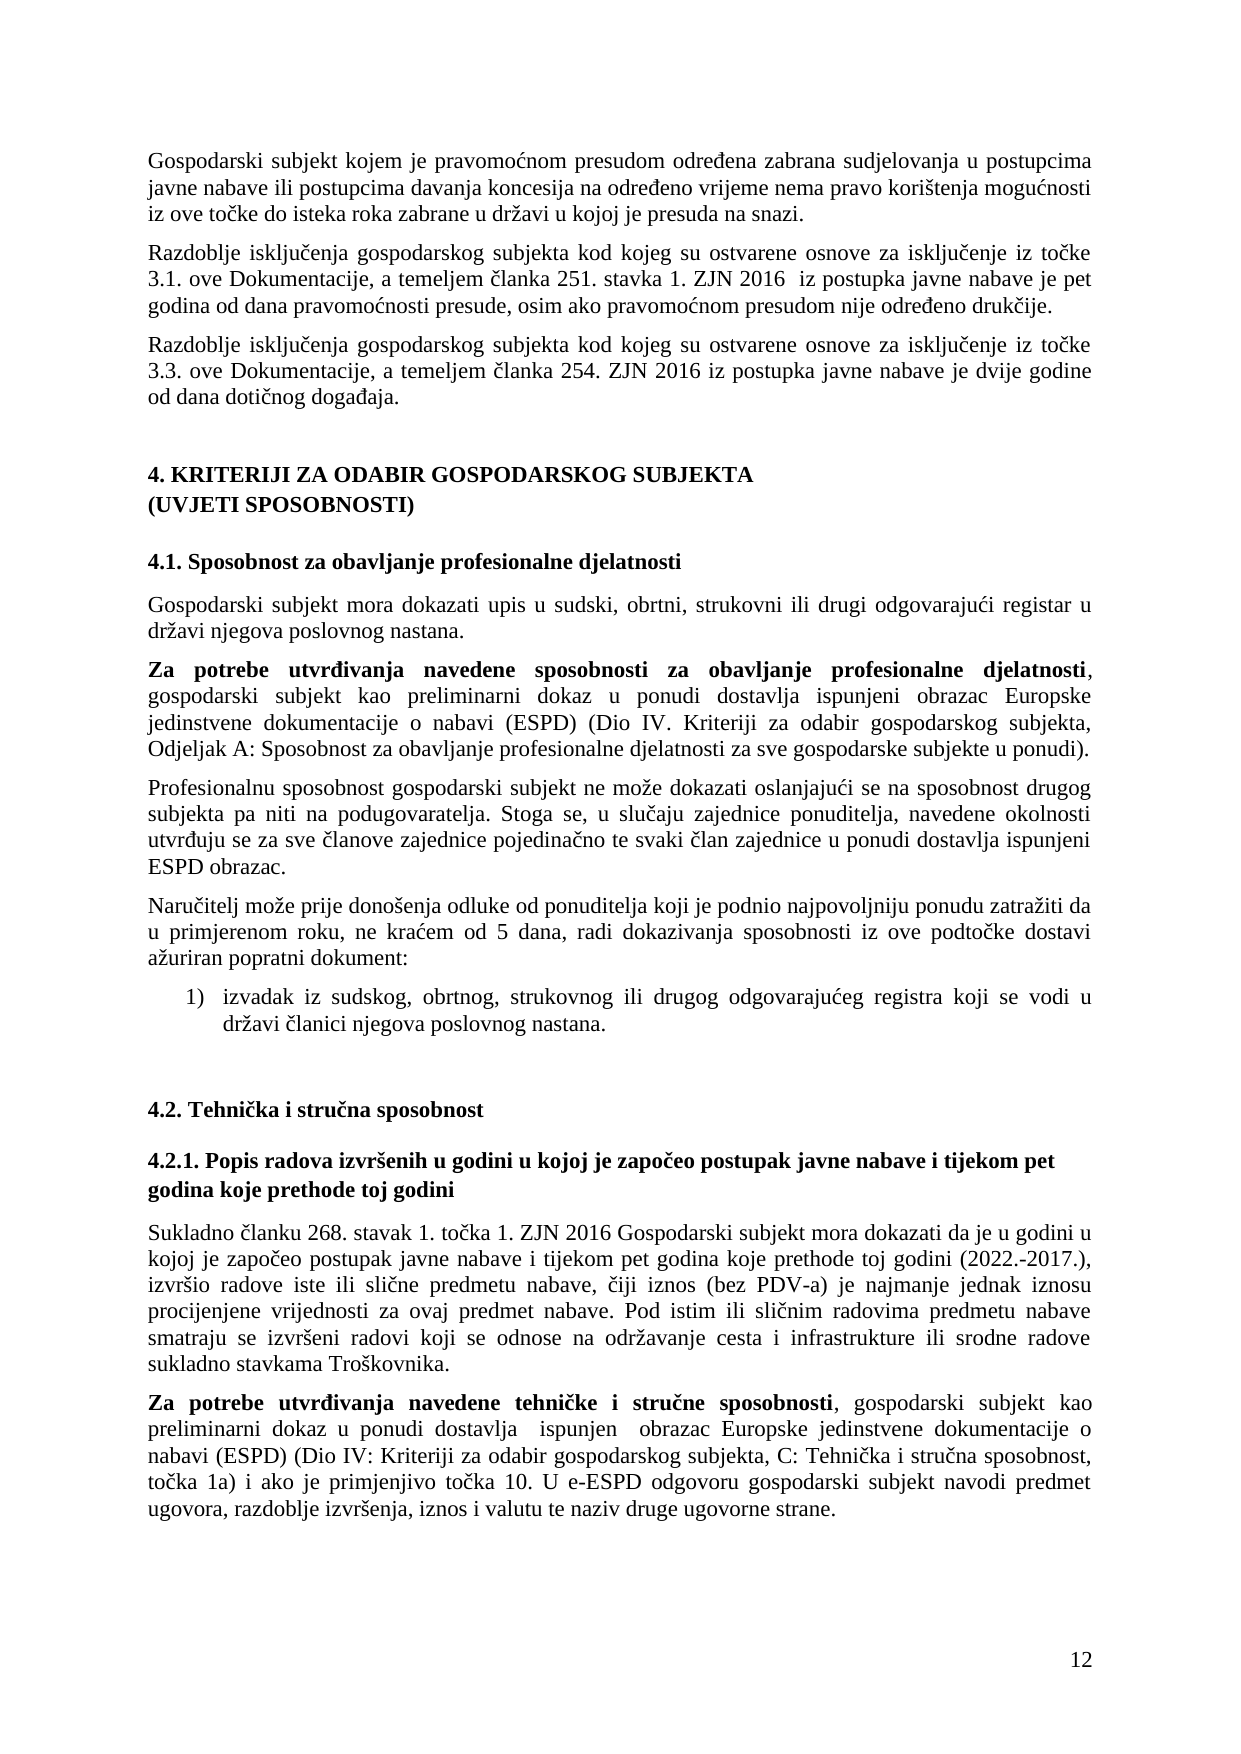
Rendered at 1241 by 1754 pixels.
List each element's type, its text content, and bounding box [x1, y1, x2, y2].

list izvadak iz sudskog, obrtnog, strukovnog ili drugog odgovarajućeg registra koji se vodi u državi članici njegova poslovnog nastana. [185, 983, 1093, 1036]
subtitle 4.2.1. Popis radova izvršenih u godini u kojoj je započeo postupak javne nabave i tijekom pet godina koje prethode toj godini [148, 1147, 1093, 1203]
subtitle 4. KRITERIJI ZA ODABIR GOSPODARSKOG SUBJEKTA [148, 461, 1093, 487]
subtitle 4.2. Tehnička i stručna sposobnost [148, 1096, 1093, 1122]
text Naručitelj može prije donošenja odluke od ponuditelja koji je podnio najpovoljniju ponudu zatražiti da u primjerenom roku, ne kraćem od 5 dana, radi dokazivanja sposobnosti iz ove podtočke dostavi ažuriran popratni dokument: [148, 892, 1093, 971]
subtitle 4.1. Sposobnost za obavljanje profesionalne djelatnosti [148, 548, 1093, 574]
text Za potrebe utvrđivanja navedene sposobnosti za obavljanje profesionalne djelatnosti, gospodarski subjekt kao preliminarni dokaz u ponudi dostavlja ispunjeni obrazac Europske jedinstvene dokumentacije o nabavi (ESPD) (Dio IV. Kriteriji za odabir gospodarskog subjekta, Odjeljak A: Sposobnost za obavljanje profesionalne djelatnosti za sve gospodarske subjekte u ponudi). [148, 656, 1093, 761]
text Razdoblje isključenja gospodarskog subjekta kod kojeg su ostvarene osnove za isključenje iz točke 3.1. ove Dokumentacije, a temeljem članka 251. stavka 1. ZJN 2016 iz postupka javne nabave je pet godina od dana pravomoćnosti presude, osim ako pravomoćnom presudom nije određeno drukčije. [148, 239, 1093, 318]
text Profesionalnu sposobnost gospodarski subjekt ne može dokazati oslanjajući se na sposobnost drugog subjekta pa niti na podugovaratelja. Stoga se, u slučaju zajednice ponuditelja, navedene okolnosti utvrđuju se za sve članove zajednice pojedinačno te svaki član zajednice u ponudi dostavlja ispunjeni ESPD obrazac. [148, 774, 1093, 879]
text Za potrebe utvrđivanja navedene tehničke i stručne sposobnosti, gospodarski subjekt kao preliminarni dokaz u ponudi dostavlja ispunjen obrazac Europske jedinstvene dokumentacije o nabavi (ESPD) (Dio IV: Kriteriji za odabir gospodarskog subjekta, C: Tehnička i stručna sposobnost, točka 1a) i ako je primjenjivo točka 10. U e-ESPD odgovoru gospodarski subjekt navodi predmet ugovora, razdoblje izvršenja, iznos i valutu te naziv druge ugovorne strane. [148, 1389, 1093, 1521]
text Sukladno članku 268. stavak 1. točka 1. ZJN 2016 Gospodarski subjekt mora dokazati da je u godini u kojoj je započeo postupak javne nabave i tijekom pet godina koje prethode toj godini (2022.-2017.), izvršio radove iste ili slične predmetu nabave, čiji iznos (bez PDV-a) je najmanje jednak iznosu procijenjene vrijednosti za ovaj predmet nabave. Pod istim ili sličnim radovima predmetu nabave smatraju se izvršeni radovi koji se odnose na održavanje cesta i infrastrukture ili srodne radove sukladno stavkama Troškovnika. [148, 1218, 1093, 1377]
text Gospodarski subjekt mora dokazati upis u sudski, obrtni, strukovni ili drugi odgovarajući registar u državi njegova poslovnog nastana. [148, 591, 1093, 643]
text Gospodarski subjekt kojem je pravomoćnom presudom određena zabrana sudjelovanja u postupcima javne nabave ili postupcima davanja koncesija na određeno vrijeme nema pravo korištenja mogućnosti iz ove točke do isteka roka zabrane u državi u kojoj je presuda na snazi. [148, 148, 1093, 227]
text Razdoblje isključenja gospodarskog subjekta kod kojeg su ostvarene osnove za isključenje iz točke 3.3. ove Dokumentacije, a temeljem članka 254. ZJN 2016 iz postupka javne nabave je dvije godine od dana dotičnog događaja. [148, 331, 1093, 410]
text (UVJETI SPOSOBNOSTI) [148, 491, 1093, 518]
